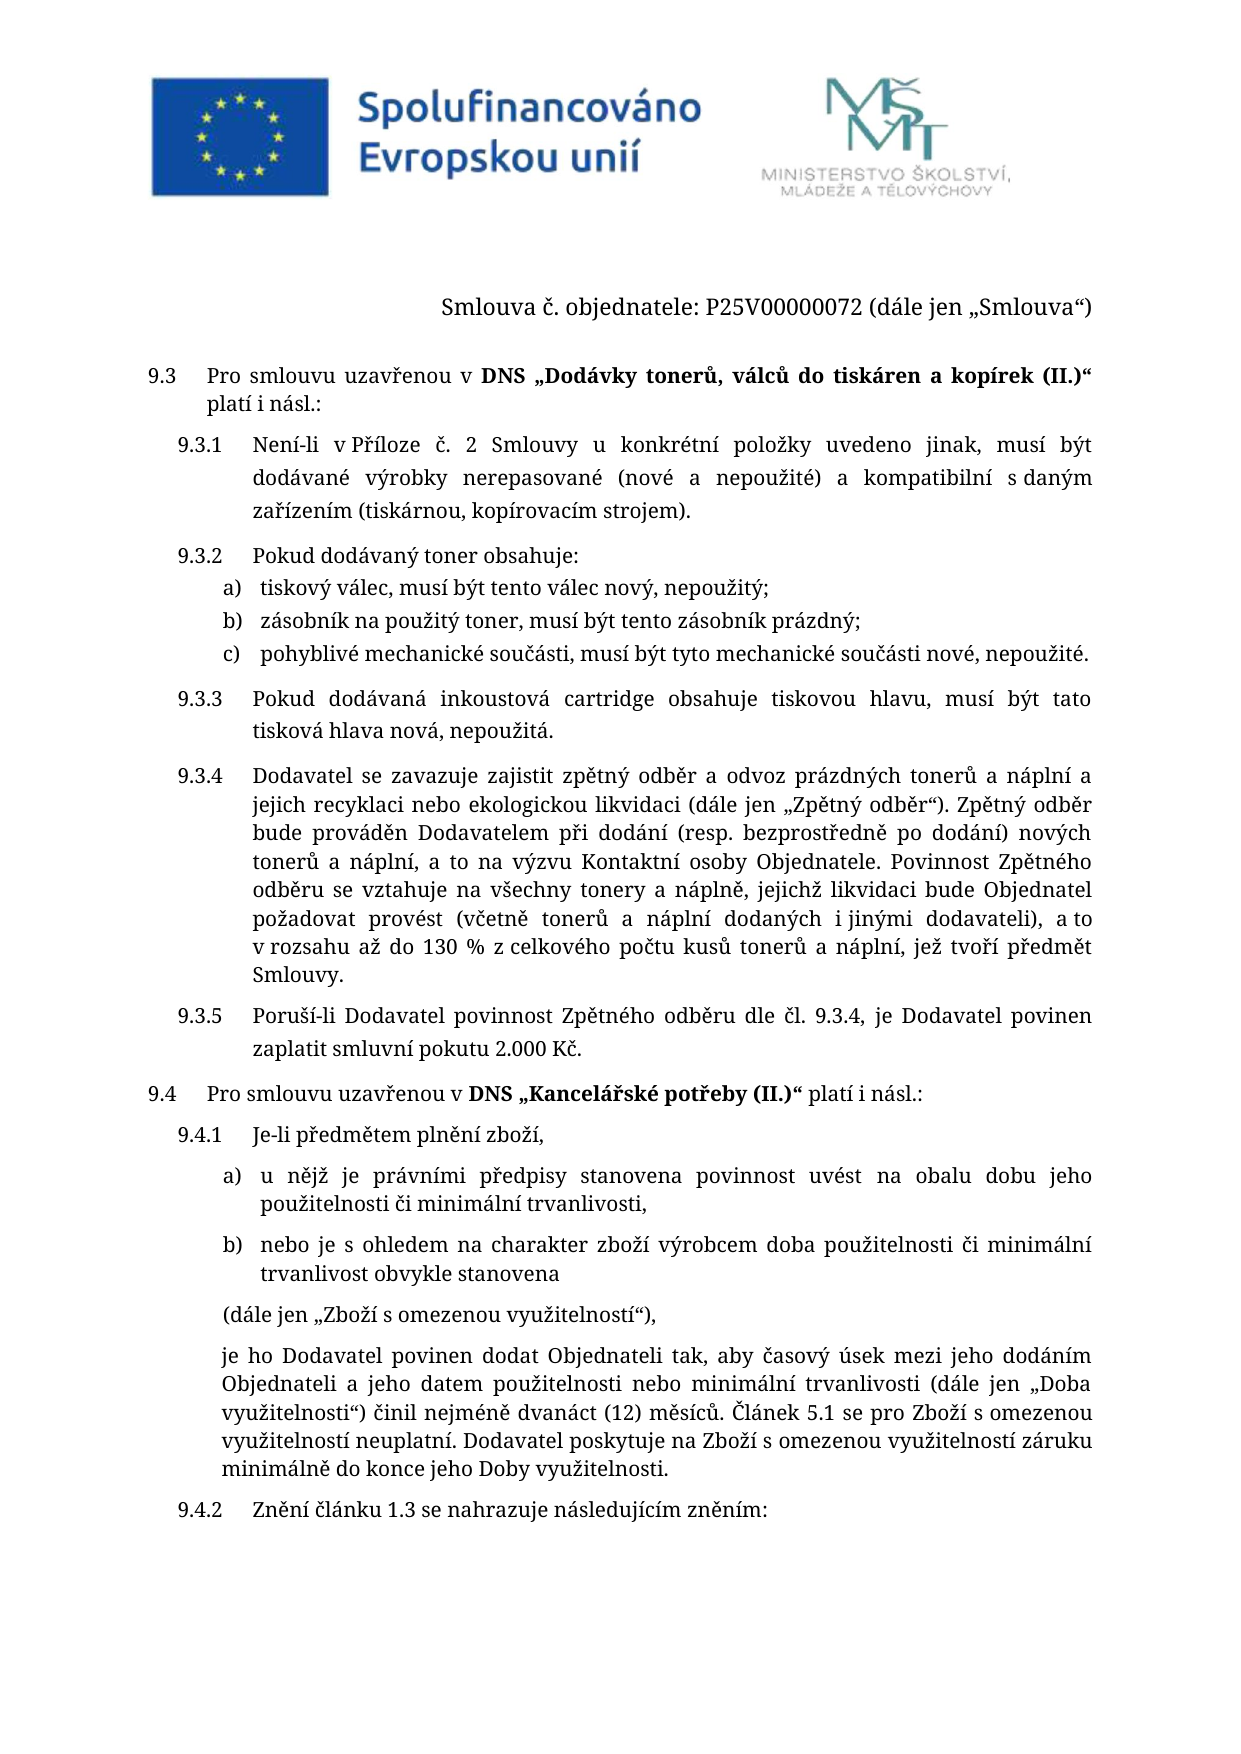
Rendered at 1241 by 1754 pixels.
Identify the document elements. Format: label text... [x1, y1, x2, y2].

list nebo je s ohledem na charakter zboží výrobcem doba použitelnosti či minimální trvanlivost obvykle stanovena [223, 1230, 1093, 1287]
list Znění článku 1.3 se nahrazuje následujícím zněním: [177, 1495, 1093, 1524]
list Pokud dodávaná inkoustová cartridge obsahuje tiskovou hlavu, musí být tato tisková hlava nová, nepoužitá. [177, 684, 1093, 745]
list Dodavatel se zavazuje zajistit zpětný odběr a odvoz prázdných tonerů a náplní a jejich recyklaci nebo ekologickou likvidaci (dále jen „Zpětný odběr“). Zpětný odběr bude prováděn Dodavatelem při dodání (resp. bezprostředně po dodání) nových tonerů a náplní, a to na výzvu Kontaktní osoby Objednatele. Povinnost Zpětného odběru se vztahuje na všechny tonery a náplně, jejichž likvidaci bude Objednatel požadovat provést (včetně tonerů a náplní dodaných i jinými dodavateli), a to v rozsahu až do 130 % z celkového počtu kusů tonerů a náplní, jež tvoří předmět Smlouvy. [177, 761, 1093, 989]
list Pokud dodávaný toner obsahuje: [177, 541, 1093, 569]
text je ho Dodavatel povinen dodat Objednateli tak, aby časový úsek mezi jeho dodáním Objednateli a jeho datem použitelnosti nebo minimální trvanlivosti (dále jen „Doba využitelnosti“) činil nejméně dvanáct (12) měsíců. Článek 5.1 se pro Zboží s omezenou využitelností neuplatní. Dodavatel poskytuje na Zboží s omezenou využitelností záruku minimálně do konce jeho Doby využitelnosti. [221, 1341, 1093, 1483]
list Je-li předmětem plnění zboží, [177, 1120, 1093, 1148]
list pohyblivé mechanické součásti, musí být tyto mechanické součásti nové, nepoužité. [223, 639, 1093, 667]
list Pro smlouvu uzavřenou v DNS „Dodávky tonerů, válců do tiskáren a kopírek (II.)“ platí i násl.: [148, 361, 1093, 418]
list Není-li v Příloze č. 2 Smlouvy u konkrétní položky uvedeno jinak, musí být dodávané výrobky nerepasované (nové a nepoužité) a kompatibilní s daným zařízením (tiskárnou, kopírovacím strojem). [177, 431, 1093, 524]
list u nějž je právními předpisy stanovena povinnost uvést na obalu dobu jeho použitelnosti či minimální trvanlivosti, [223, 1161, 1093, 1218]
list zásobník na použitý toner, musí být tento zásobník prázdný; [223, 606, 1093, 634]
list Pro smlouvu uzavřenou v DNS „Kancelářské potřeby (II.)“ platí i násl.: [148, 1079, 1093, 1108]
picture [147, 73, 1012, 202]
list tiskový válec, musí být tento válec nový, nepoužitý; [223, 573, 1093, 602]
text (dále jen „Zboží s omezenou využitelností“), [223, 1300, 1093, 1328]
list Poruší-li Dodavatel povinnost Zpětného odběru dle čl. 9.3.4, je Dodavatel povinen zaplatit smluvní pokutu 2.000 Kč. [177, 1001, 1093, 1062]
